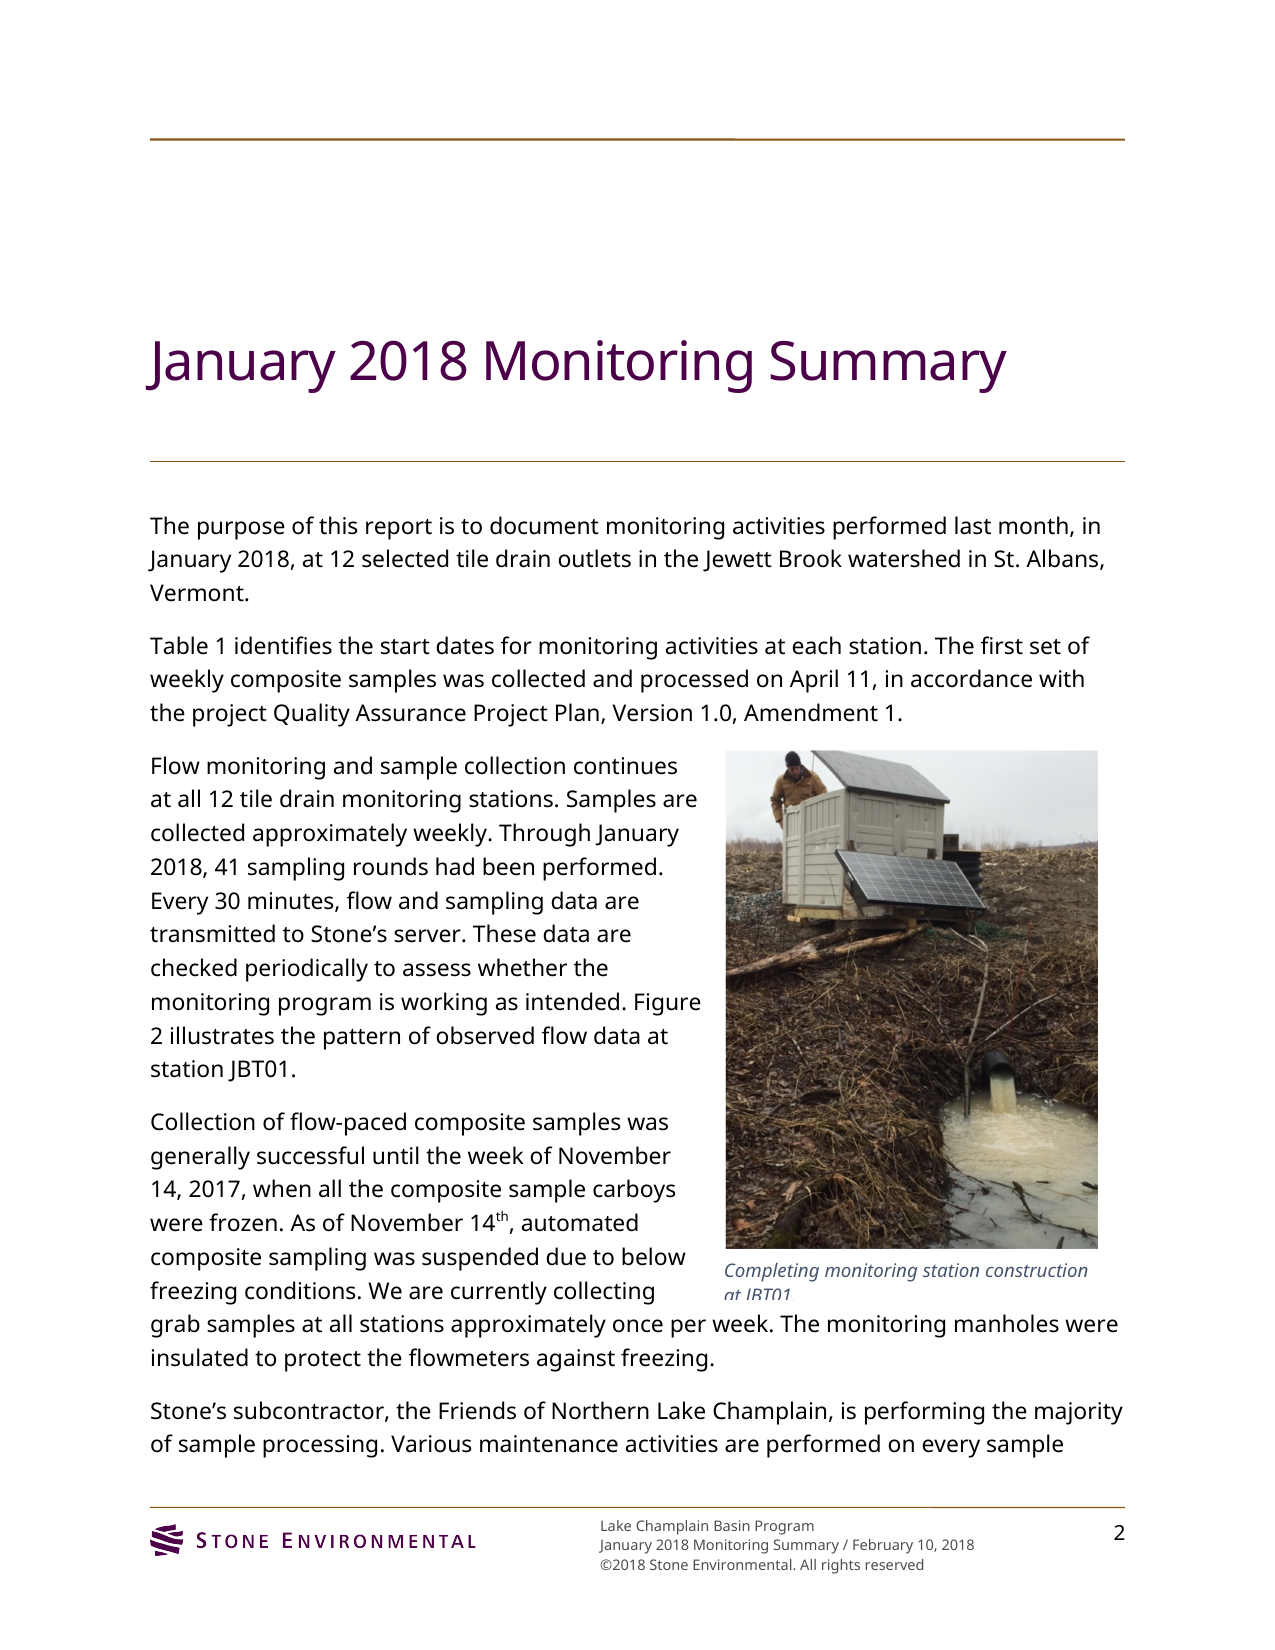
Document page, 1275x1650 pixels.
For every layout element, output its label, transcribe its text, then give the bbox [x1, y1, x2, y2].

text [150, 1394, 1125, 1459]
text Table 1 identifies the start dates for monitoring activities at each station. The first set of weekly composite samples was collected and processed on April 11, in accordance with the project Quality Assurance Project Plan, Version 1.0, Amendment 1. [150, 629, 1125, 728]
picture [150, 1524, 476, 1556]
title January 2018 Monitoring Summary [150, 258, 1125, 461]
text The purpose of this report is to document monitoring activities performed last month, in January 2018, at 12 selected tile drain outlets in the Jewett Brook watershed in St. Albans, Vermont. [150, 509, 1125, 608]
text Collection of flow-paced composite samples was generally successful until the week of November 14, 2017, when all the composite sample carboys were frozen. As of November 14th, automated composite sampling was suspended due to below freezing conditions. We are currently collecting grab samples at all stations approximately once per week. The monitoring manholes were insulated to protect the flowmeters against freezing. [150, 1106, 1125, 1373]
picture [726, 751, 1098, 1248]
text Flow monitoring and sample collection continues at all 12 tile drain monitoring stations. Samples are collected approximately weekly. Through January 2018, 41 sampling rounds had been performed. Every 30 minutes, flow and sampling data are transmitted to Stone’s server. These data are checked periodically to assess whether the monitoring program is working as intended. Figure 2 illustrates the pattern of observed flow data at station JBT01. [150, 749, 1125, 1084]
